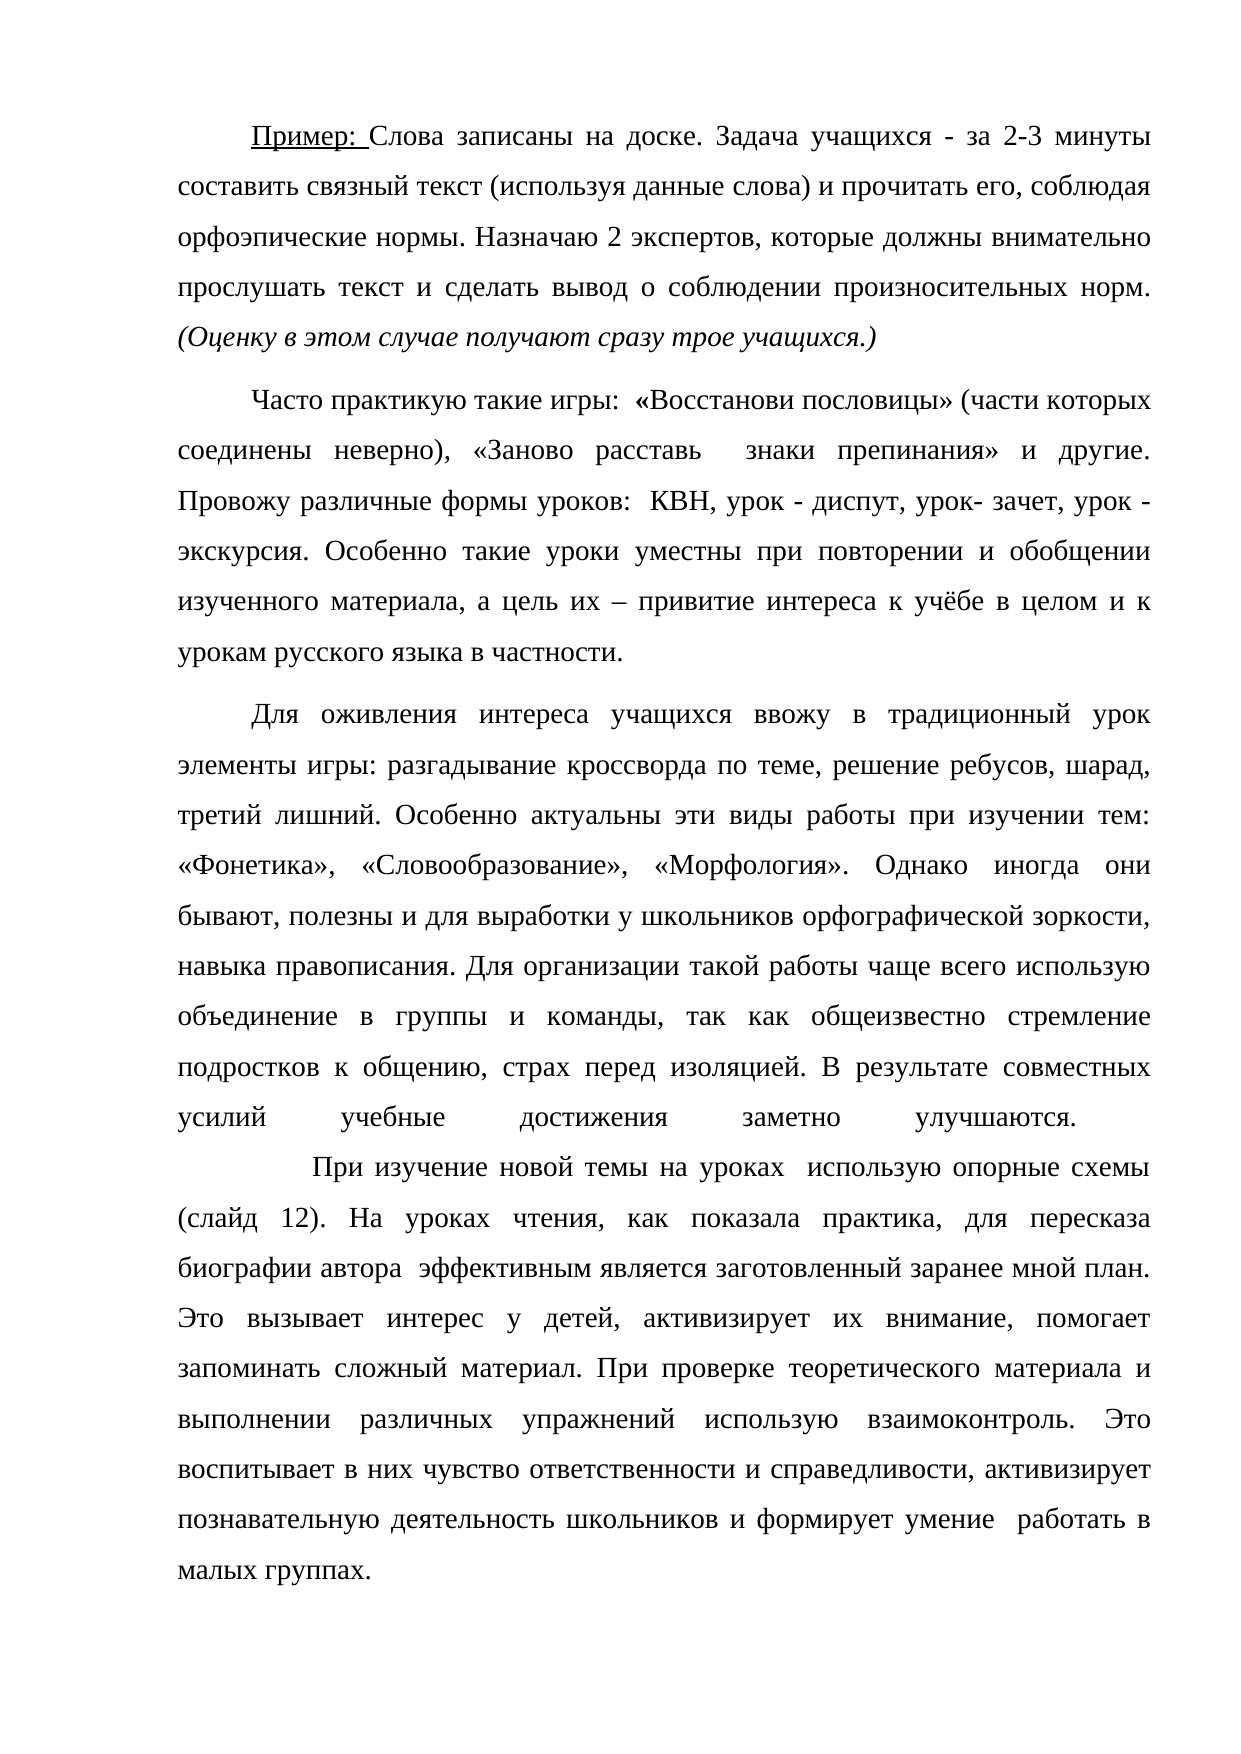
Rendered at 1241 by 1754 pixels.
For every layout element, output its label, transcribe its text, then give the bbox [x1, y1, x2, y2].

text Для оживления интереса учащихся ввожу в традиционный урок элементы игры: разгадывание кроссворда по теме, решение ребусов, шарад, третий лишний. Особенно актуальны эти виды работы при изучении тем: «Фонетика», «Словообразование», «Морфология». Однако иногда они бывают, полезны и для выработки у школьников орфографической зоркости, навыка правописания. Для организации такой работы чаще всего использую объединение в группы и команды, так как общеизвестно стремление подростков к общению, страх перед изоляцией. В результате совместных усилий учебные достижения заметно улучшаются. При изучение новой темы на уроках использую опорные схемы (слайд 12). На уроках чтения, как показала практика, для пересказа биографии автора эффективным является заготовленный заранее мной план. Это вызывает интерес у детей, активизирует их внимание, помогает запоминать сложный материал. При проверке теоретического материала и выполнении различных упражнений использую взаимоконтроль. Это воспитывает в них чувство ответственности и справедливости, активизирует познавательную деятельность школьников и формирует умение работать в малых группах. [177, 697, 1152, 1585]
text Пример: Слова записаны на доске. Задача учащихся - за 2-3 минуты составить связный текст (используя данные слова) и прочитать его, соблюдая орфоэпические нормы. Назначаю 2 экспертов, которые должны внимательно прослушать текст и сделать вывод о соблюдении произносительных норм. (Оценку в этом случае получают сразу трое учащихся.) [177, 118, 1152, 353]
text Часто практикую такие игры: «Восстанови пословицы» (части которых соединены неверно), «Заново расставь знаки препинания» и другие. Провожу различные формы уроков: КВН, урок - диспут, урок- зачет, урок - экскурсия. Особенно такие уроки уместны при повторении и обобщении изученного материала, а цель их – привитие интереса к учёбе в целом и к урокам русского языка в частности. [177, 382, 1152, 667]
